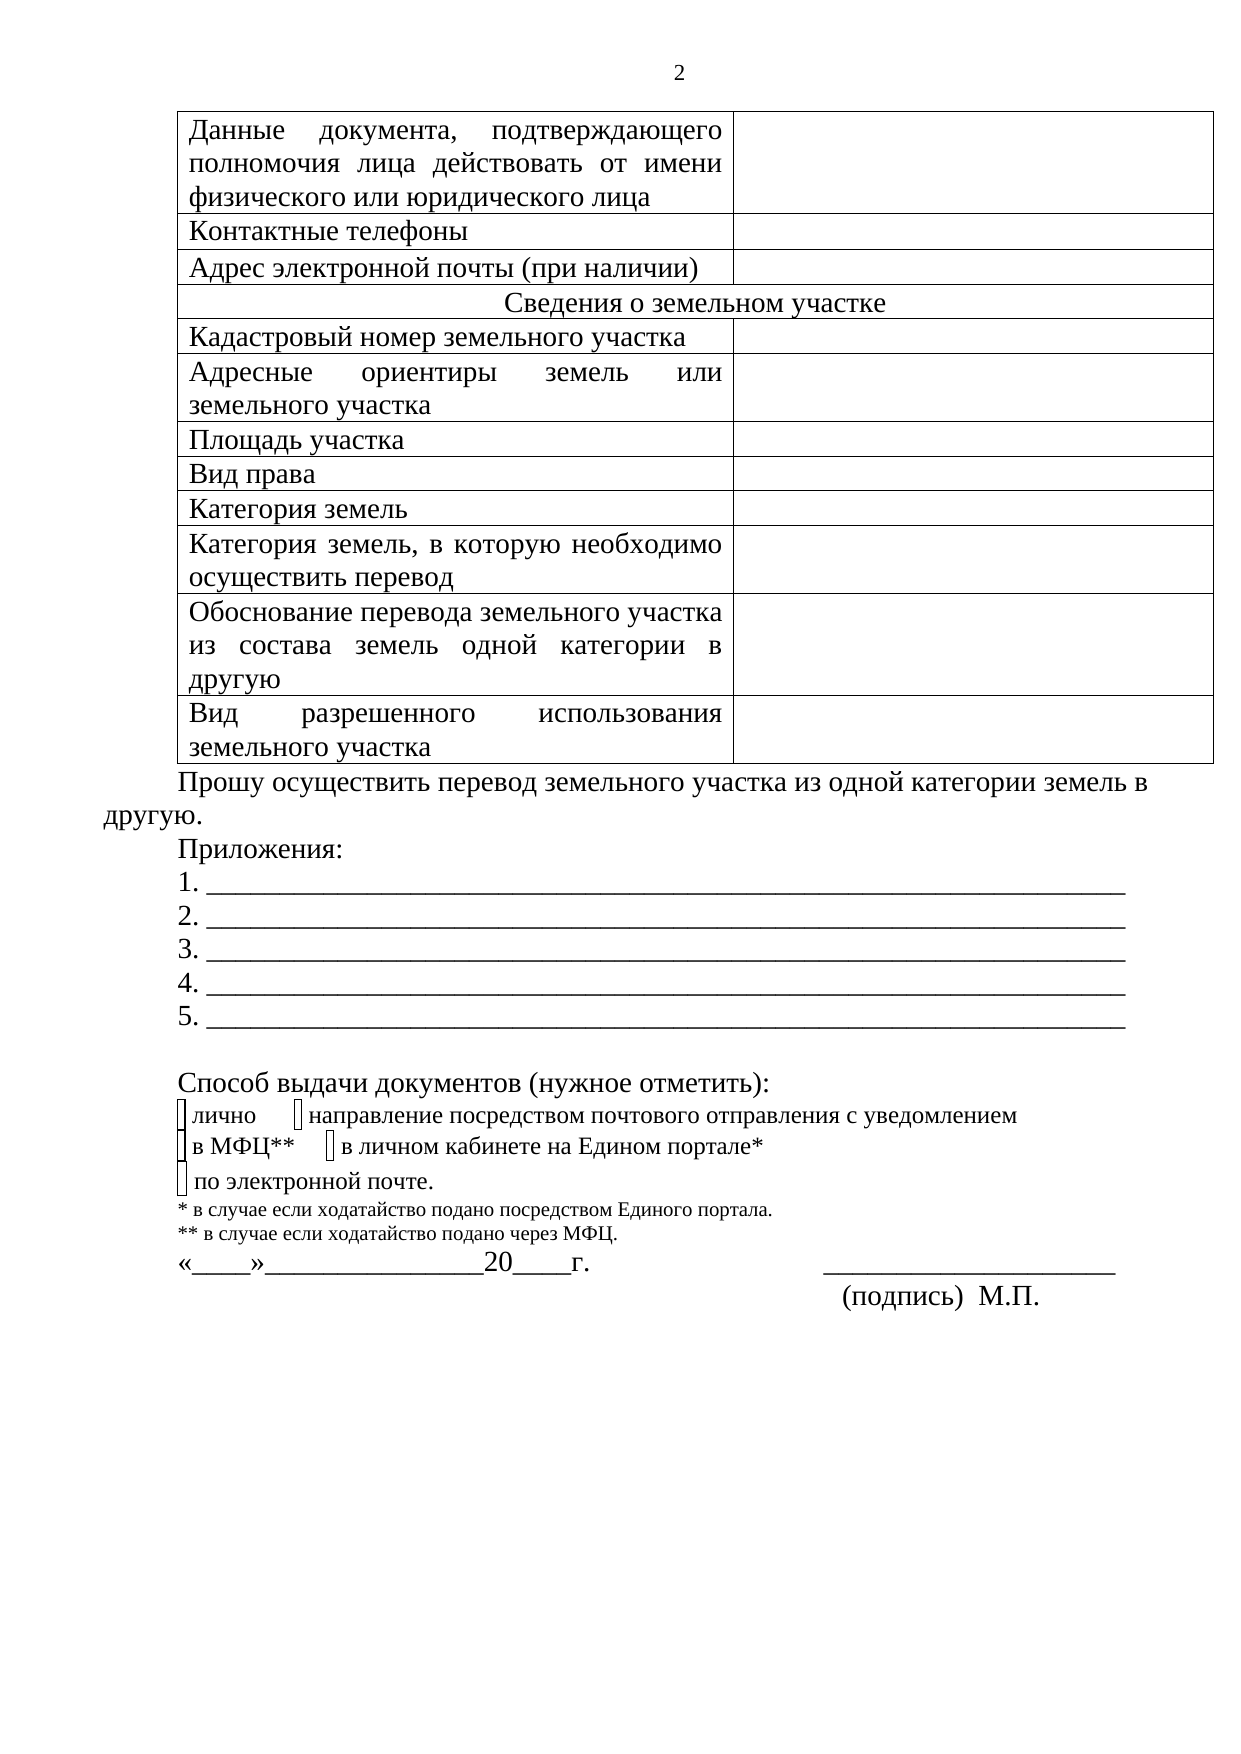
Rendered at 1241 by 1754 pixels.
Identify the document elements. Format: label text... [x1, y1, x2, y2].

text 3. _______________________________________________________________ [177, 931, 1181, 965]
table_cell [734, 594, 1213, 694]
table_cell [734, 319, 1213, 353]
text Приложения: [177, 831, 1181, 864]
table_cell [734, 214, 1213, 249]
text 5. _______________________________________________________________ [177, 998, 1181, 1032]
text 1. _______________________________________________________________ [177, 864, 1181, 898]
table_cell Вид разрешенного использования земельного участка [178, 696, 733, 763]
text ** в случае если ходатайство подано через МФЦ. [177, 1221, 1181, 1244]
text ⁯ в МФЦ** ⁯ в личном кабинете на Едином портале* [186, 1130, 326, 1161]
text ⁯ по электронной почте. [187, 1161, 1181, 1196]
text 2. _______________________________________________________________ [177, 898, 1181, 931]
table_cell Обоснование перевода земельного участка из состава земель одной категории в другую [178, 594, 733, 694]
text ⁯ в МФЦ** ⁯ в личном кабинете на Едином портале* [334, 1130, 1181, 1161]
table_cell Площадь участка [178, 422, 733, 456]
table_cell Данные документа, подтверждающего полномочия лица действовать от имени физического или юридического лица [178, 112, 733, 212]
text (подпись) М.П. [177, 1278, 1181, 1312]
table_cell [734, 354, 1213, 421]
table_cell Кадастровый номер земельного участка [178, 319, 733, 353]
text Способ выдачи документов (нужное отметить): [177, 1066, 1181, 1099]
table_cell [734, 457, 1213, 490]
table_cell Категория земель [178, 491, 733, 525]
table_cell [734, 422, 1213, 456]
table_cell Адресные ориентиры земель или земельного участка [178, 354, 733, 421]
table_cell [734, 526, 1213, 593]
table_cell [734, 491, 1213, 525]
table_cell [734, 250, 1213, 284]
table_cell [734, 112, 1213, 212]
text * в случае если ходатайство подано посредством Единого портала. [177, 1196, 1181, 1221]
text 4. _______________________________________________________________ [177, 965, 1181, 998]
text ⁯ лично ⁯ направление посредством почтового отправления с уведомлением [302, 1099, 1181, 1130]
table_cell Вид права [178, 457, 733, 490]
table_cell Категория земель, в которую необходимо осуществить перевод [178, 526, 733, 593]
table_cell Контактные телефоны [178, 214, 733, 249]
table_cell [734, 696, 1213, 763]
text Прошу осуществить перевод земельного участка из одной категории земель в другую. [103, 764, 1181, 831]
table_cell Сведения о земельном участке [178, 285, 1213, 318]
table_cell Адрес электронной почты (при наличии) [178, 250, 733, 284]
text «____»_______________20____г. ____________________ [177, 1244, 1181, 1278]
